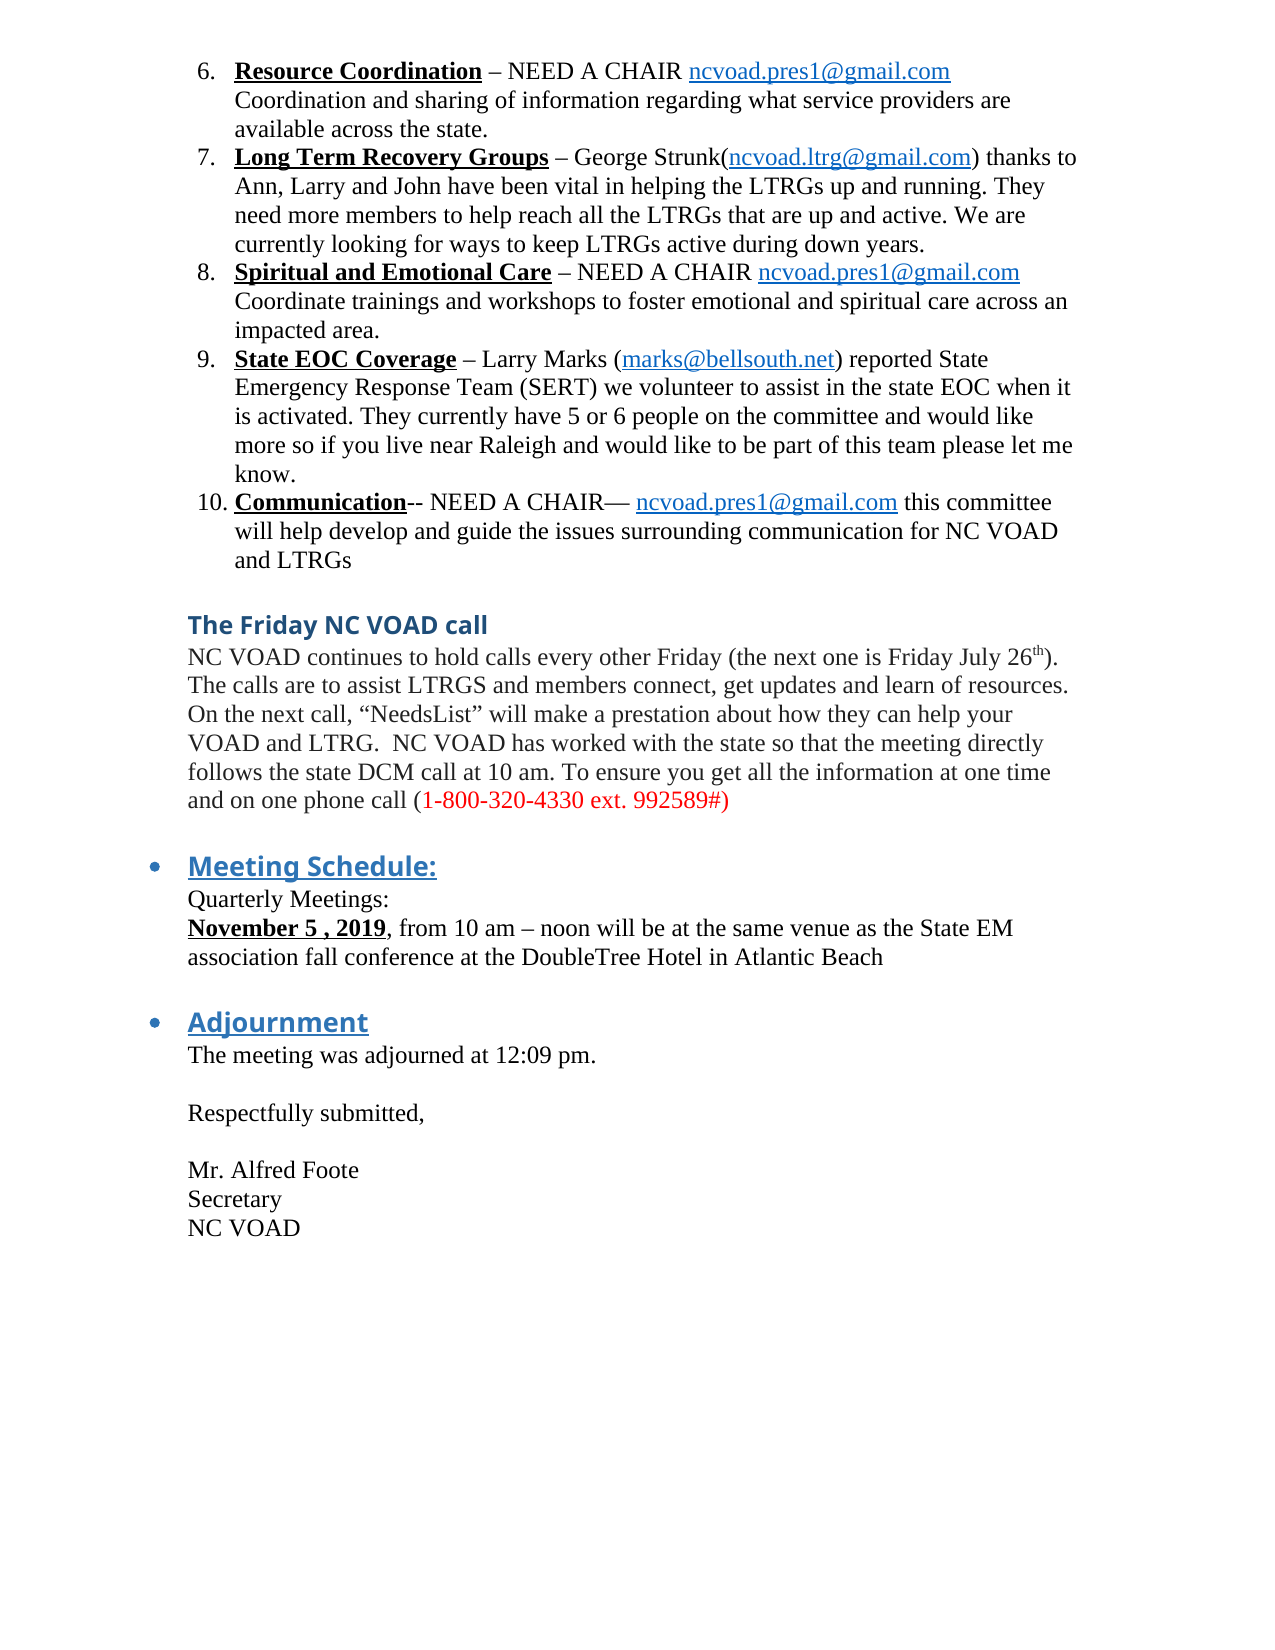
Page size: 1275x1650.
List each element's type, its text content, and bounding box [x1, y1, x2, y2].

subtitle Adjournment [150, 1003, 1087, 1040]
list Spiritual and Emotional Care – NEED A CHAIR ncvoad.pres1@gmail.com Coordinate trainings and workshops to foster emotional and spiritual care across an impacted area. [197, 257, 1087, 344]
text The Friday NC VOAD call [187, 608, 1087, 642]
text NC VOAD continues to hold calls every other Friday (the next one is Friday July 26th). The calls are to assist LTRGS and members connect, get updates and learn of resources. On the next call, “NeedsList” will make a prestation about how they can help your VOAD and LTRG. NC VOAD has worked with the state so that the meeting directly follows the state DCM call at 10 am. To ensure you get all the information at one time and on one phone call (1-800-320-4330 ext. 992589#) [187, 642, 1087, 814]
list Resource Coordination – NEED A CHAIR ncvoad.pres1@gmail.com Coordination and sharing of information regarding what service providers are available across the state. [197, 56, 1087, 142]
text Quarterly Meetings: [187, 884, 1087, 913]
list Long Term Recovery Groups – George Strunk(ncvoad.ltrg@gmail.com) thanks to Ann, Larry and John have been vital in helping the LTRGs up and running. They need more members to help reach all the LTRGs that are up and active. We are currently looking for ways to keep LTRGs active during down years. [197, 142, 1087, 257]
list Communication-- NEED A CHAIR— ncvoad.pres1@gmail.com this committee will help develop and guide the issues surrounding communication for NC VOAD and LTRGs [197, 487, 1087, 574]
text The meeting was adjourned at 12:09 pm. [187, 1040, 1087, 1069]
text Respectfully submitted, [187, 1098, 1087, 1126]
subtitle Meeting Schedule: [150, 847, 1087, 884]
text Mr. Alfred Foote [187, 1155, 1087, 1184]
text November 5 , 2019, from 10 am – noon will be at the same venue as the State EM association fall conference at the DoubleTree Hotel in Atlantic Beach [187, 913, 1087, 970]
list State EOC Coverage – Larry Marks (marks@bellsouth.net) reported State Emergency Response Team (SERT) we volunteer to assist in the state EOC when it is activated. They currently have 5 or 6 people on the committee and would like more so if you live near Raleigh and would like to be part of this team please let me know. [197, 344, 1087, 487]
text Secretary [187, 1184, 1087, 1213]
text NC VOAD [187, 1213, 1087, 1241]
